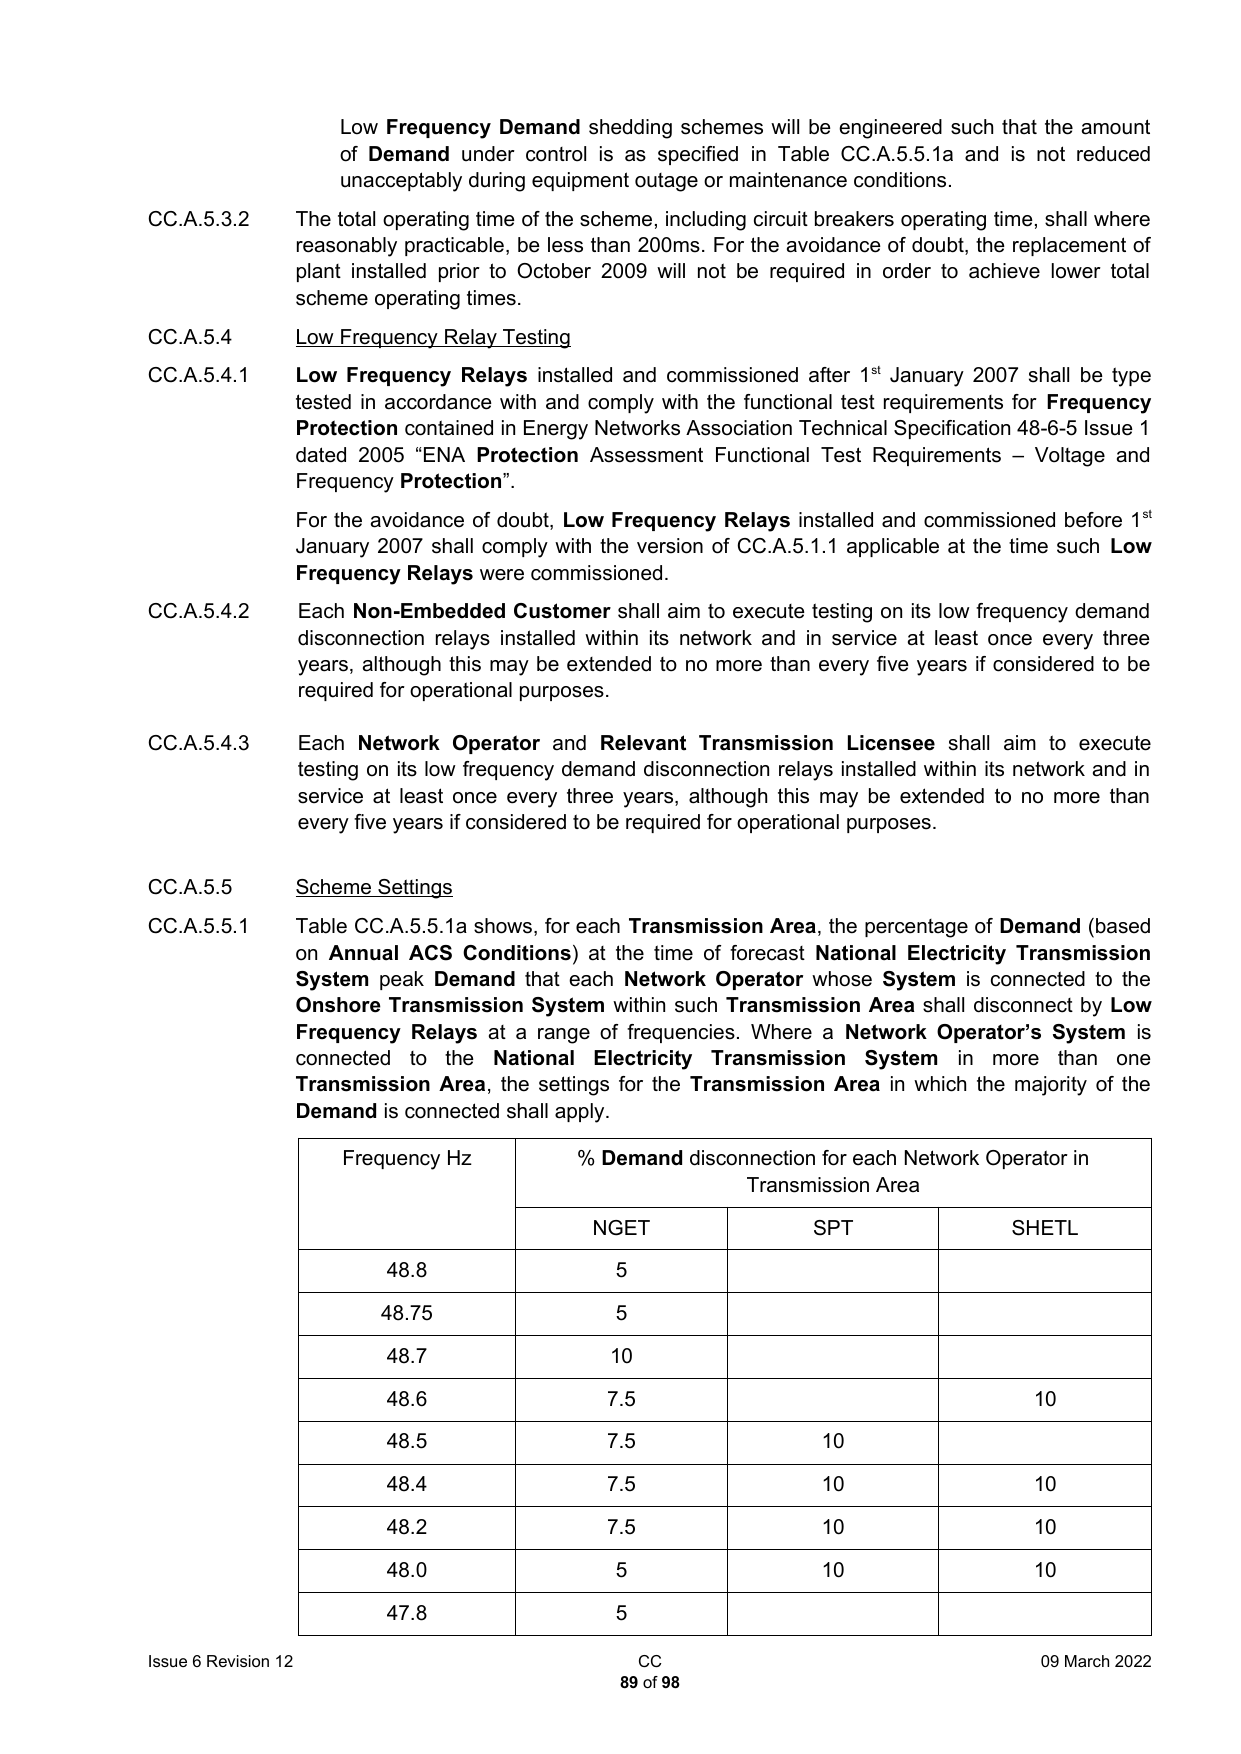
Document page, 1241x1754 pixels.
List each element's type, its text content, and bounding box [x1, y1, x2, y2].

table_cell [728, 1336, 938, 1378]
text CC.A.5.3.2 The total operating time of the scheme, including circuit breakers operating time, shall where reasonably practicable, be less than 200ms. For the avoidance of doubt, the replacement of plant installed prior to October 2009 will not be required in order to achieve lower total scheme operating times. [148, 207, 1152, 309]
table_cell 7.5 [516, 1507, 727, 1549]
text Low Frequency Demand shedding schemes will be engineered such that the amount of Demand under control is as specified in Table CC.A.5.5.1a and is not reduced unacceptably during equipment outage or maintenance conditions. [295, 115, 1152, 192]
text CC.A.5.4.3 Each Network Operator and Relevant Transmission Licensee shall aim to execute testing on its low frequency demand disconnection relays installed within its network and in service at least once every three years, although this may be extended to no more than every five years if considered to be required for operational purposes. [148, 731, 1152, 834]
table_cell 48.8 [299, 1250, 515, 1292]
table_cell 48.5 [299, 1422, 515, 1463]
table_cell SPT [728, 1208, 938, 1249]
table_cell [728, 1593, 938, 1635]
table_cell [728, 1250, 938, 1292]
text CC.A.5.4.1 Low Frequency Relays installed and commissioned after 1st January 2007 shall be type tested in accordance with and comply with the functional test requirements for Frequency Protection contained in Energy Networks Association Technical Specification 48-6-5 Issue 1 dated 2005 “ENA Protection Assessment Functional Test Requirements – Voltage and Frequency Protection”. [148, 363, 1152, 493]
table_cell 7.5 [516, 1465, 727, 1506]
table_cell 7.5 [516, 1422, 727, 1463]
table_cell 5 [516, 1250, 727, 1292]
table_cell [939, 1593, 1151, 1635]
table_cell 7.5 [516, 1379, 727, 1421]
text CC.A.5.4.2 Each Non-Embedded Customer shall aim to execute testing on its low frequency demand disconnection relays installed within its network and in service at least once every three years, although this may be extended to no more than every five years if considered to be required for operational purposes. [148, 599, 1152, 702]
table_cell [939, 1336, 1151, 1378]
table_header % Demand disconnection for each Network Operator in Transmission Area [516, 1139, 1151, 1207]
table_cell 5 [516, 1293, 727, 1335]
table_cell [728, 1293, 938, 1335]
text CC.A.5.4 Low Frequency Relay Testing [148, 324, 1152, 348]
table_cell 5 [516, 1550, 727, 1592]
text CC.A.5.5 Scheme Settings [148, 875, 1152, 899]
table_cell 10 [728, 1422, 938, 1463]
table_cell 48.75 [299, 1293, 515, 1335]
table_cell 10 [516, 1336, 727, 1378]
table_cell 10 [728, 1465, 938, 1506]
table_cell 48.0 [299, 1550, 515, 1592]
table_cell SHETL [939, 1208, 1151, 1249]
table_cell 10 [939, 1507, 1151, 1549]
table_cell 47.8 [299, 1593, 515, 1635]
table_cell 5 [516, 1593, 727, 1635]
table_cell [939, 1293, 1151, 1335]
table_header Frequency Hz [299, 1139, 515, 1249]
table_cell 10 [939, 1379, 1151, 1421]
table_cell 48.4 [299, 1465, 515, 1506]
table_cell [939, 1250, 1151, 1292]
table_cell 48.7 [299, 1336, 515, 1378]
table_cell [728, 1379, 938, 1421]
table_cell 48.6 [299, 1379, 515, 1421]
table_cell 10 [939, 1550, 1151, 1592]
table_cell NGET [516, 1208, 727, 1249]
table_cell 48.2 [299, 1507, 515, 1549]
table_cell [939, 1422, 1151, 1463]
table_cell 10 [728, 1507, 938, 1549]
text CC.A.5.5.1 Table CC.A.5.5.1a shows, for each Transmission Area, the percentage of Demand (based on Annual ACS Conditions) at the time of forecast National Electricity Transmission System peak Demand that each Network Operator whose System is connected to the Onshore Transmission System within such Transmission Area shall disconnect by Low Frequency Relays at a range of frequencies. Where a Network Operator’s System is connected to the National Electricity Transmission System in more than one Transmission Area, the settings for the Transmission Area in which the majority of the Demand is connected shall apply. [148, 914, 1152, 1122]
table_cell 10 [939, 1465, 1151, 1506]
text For the avoidance of doubt, Low Frequency Relays installed and commissioned before 1st January 2007 shall comply with the version of CC.A.5.1.1 applicable at the time such Low Frequency Relays were commissioned. [148, 508, 1152, 584]
table_cell 10 [728, 1550, 938, 1592]
